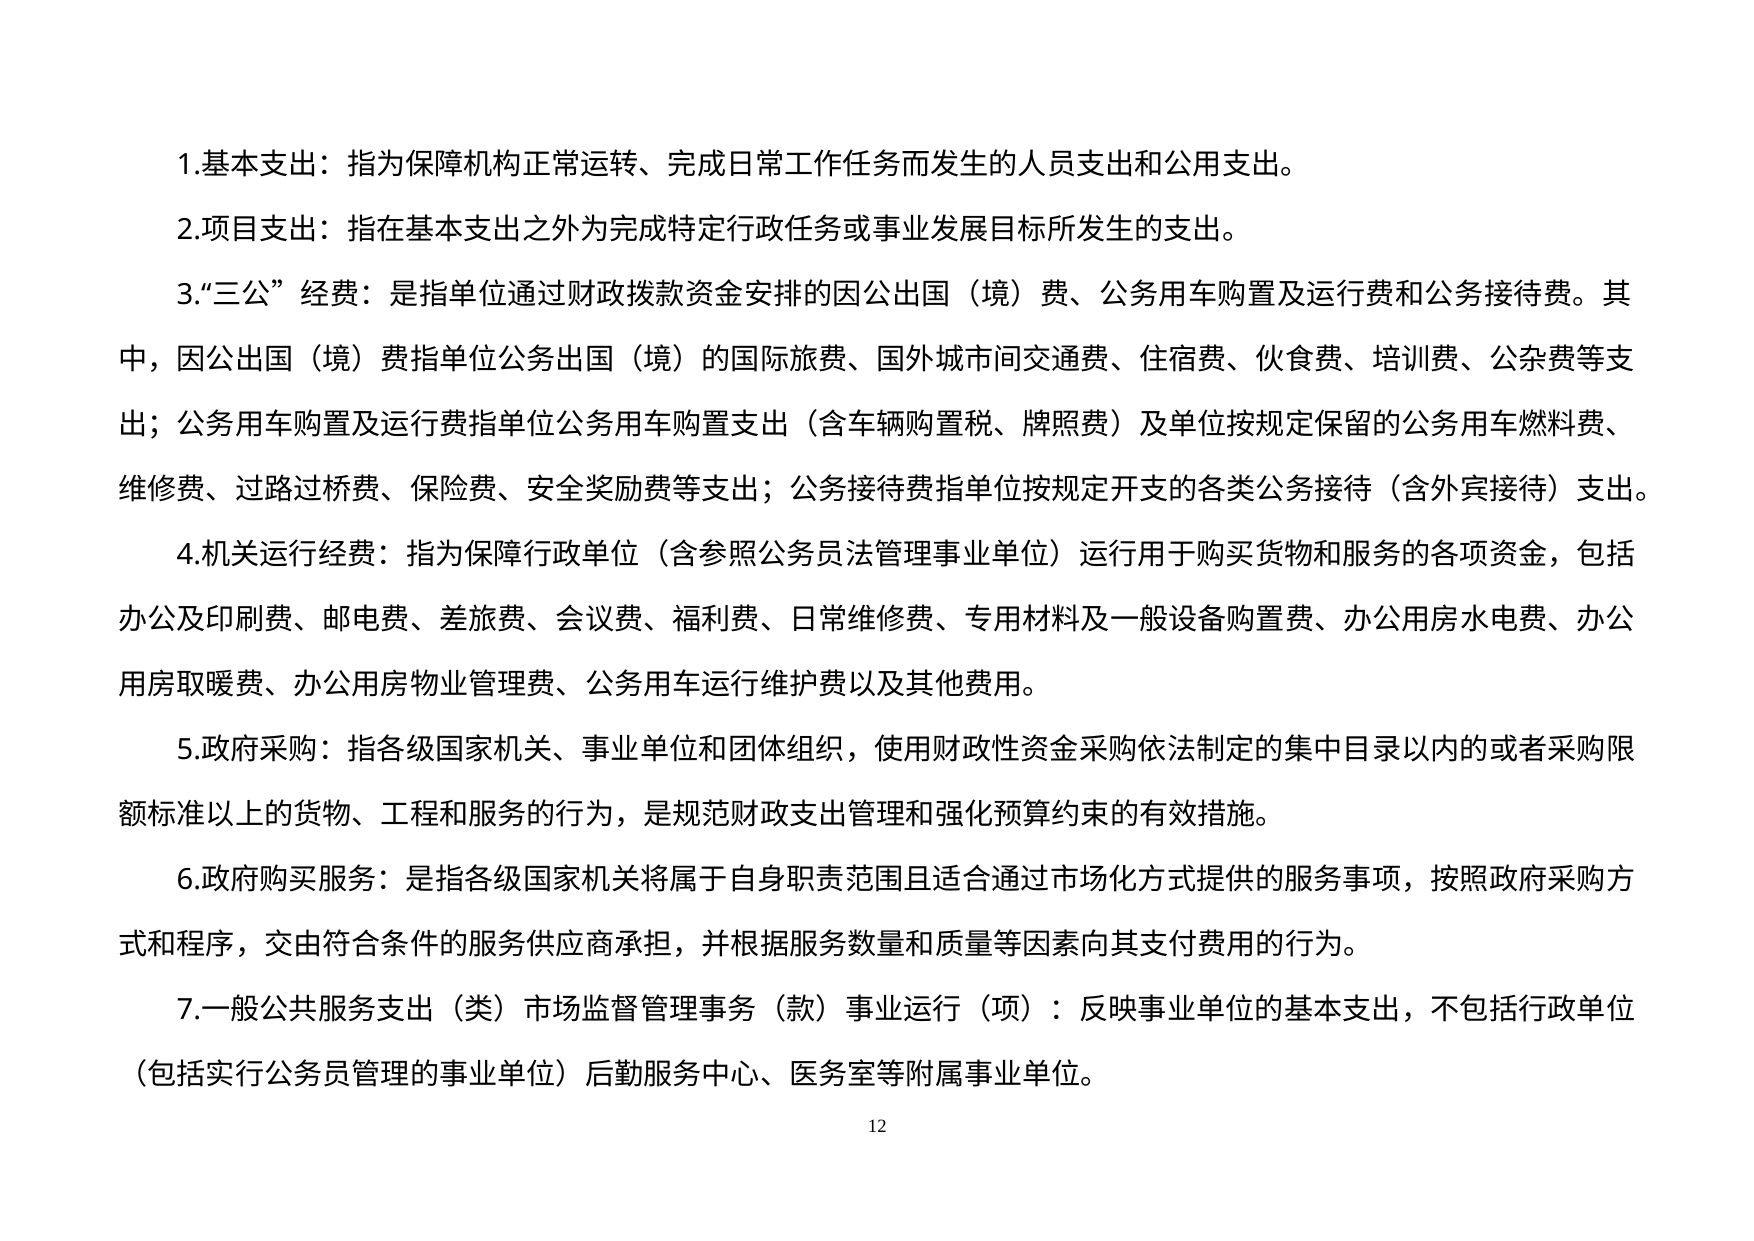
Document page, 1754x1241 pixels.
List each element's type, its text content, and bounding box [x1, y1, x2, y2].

text 5.政府采购：指各级国家机关、事业单位和团体组织，使用财政性资金采购依法制定的集中目录以内的或者采购限额标准以上的货物、工程和服务的行为，是规范财政支出管理和强化预算约束的有效措施。 [118, 714, 1636, 844]
text 6.政府购买服务：是指各级国家机关将属于自身职责范围且适合通过市场化方式提供的服务事项，按照政府采购方式和程序，交由符合条件的服务供应商承担，并根据服务数量和质量等因素向其支付费用的行为。 [118, 844, 1636, 974]
text 2.项目支出：指在基本支出之外为完成特定行政任务或事业发展目标所发生的支出。 [118, 194, 1636, 259]
text 1.基本支出：指为保障机构正常运转、完成日常工作任务而发生的人员支出和公用支出。 [118, 129, 1636, 194]
text 4.机关运行经费：指为保障行政单位（含参照公务员法管理事业单位）运行用于购买货物和服务的各项资金，包括办公及印刷费、邮电费、差旅费、会议费、福利费、日常维修费、专用材料及一般设备购置费、办公用房水电费、办公用房取暖费、办公用房物业管理费、公务用车运行维护费以及其他费用。 [118, 519, 1636, 714]
text 3.“三公”经费：是指单位通过财政拨款资金安排的因公出国（境）费、公务用车购置及运行费和公务接待费。其中，因公出国（境）费指单位公务出国（境）的国际旅费、国外城市间交通费、住宿费、伙食费、培训费、公杂费等支出；公务用车购置及运行费指单位公务用车购置支出（含车辆购置税、牌照费）及单位按规定保留的公务用车燃料费、维修费、过路过桥费、保险费、安全奖励费等支出；公务接待费指单位按规定开支的各类公务接待（含外宾接待）支出。 [118, 259, 1636, 519]
text 7.一般公共服务支出（类）市场监督管理事务（款）事业运行（项）：反映事业单位的基本支出，不包括行政单位（包括实行公务员管理的事业单位）后勤服务中心、医务室等附属事业单位。 [118, 974, 1636, 1104]
